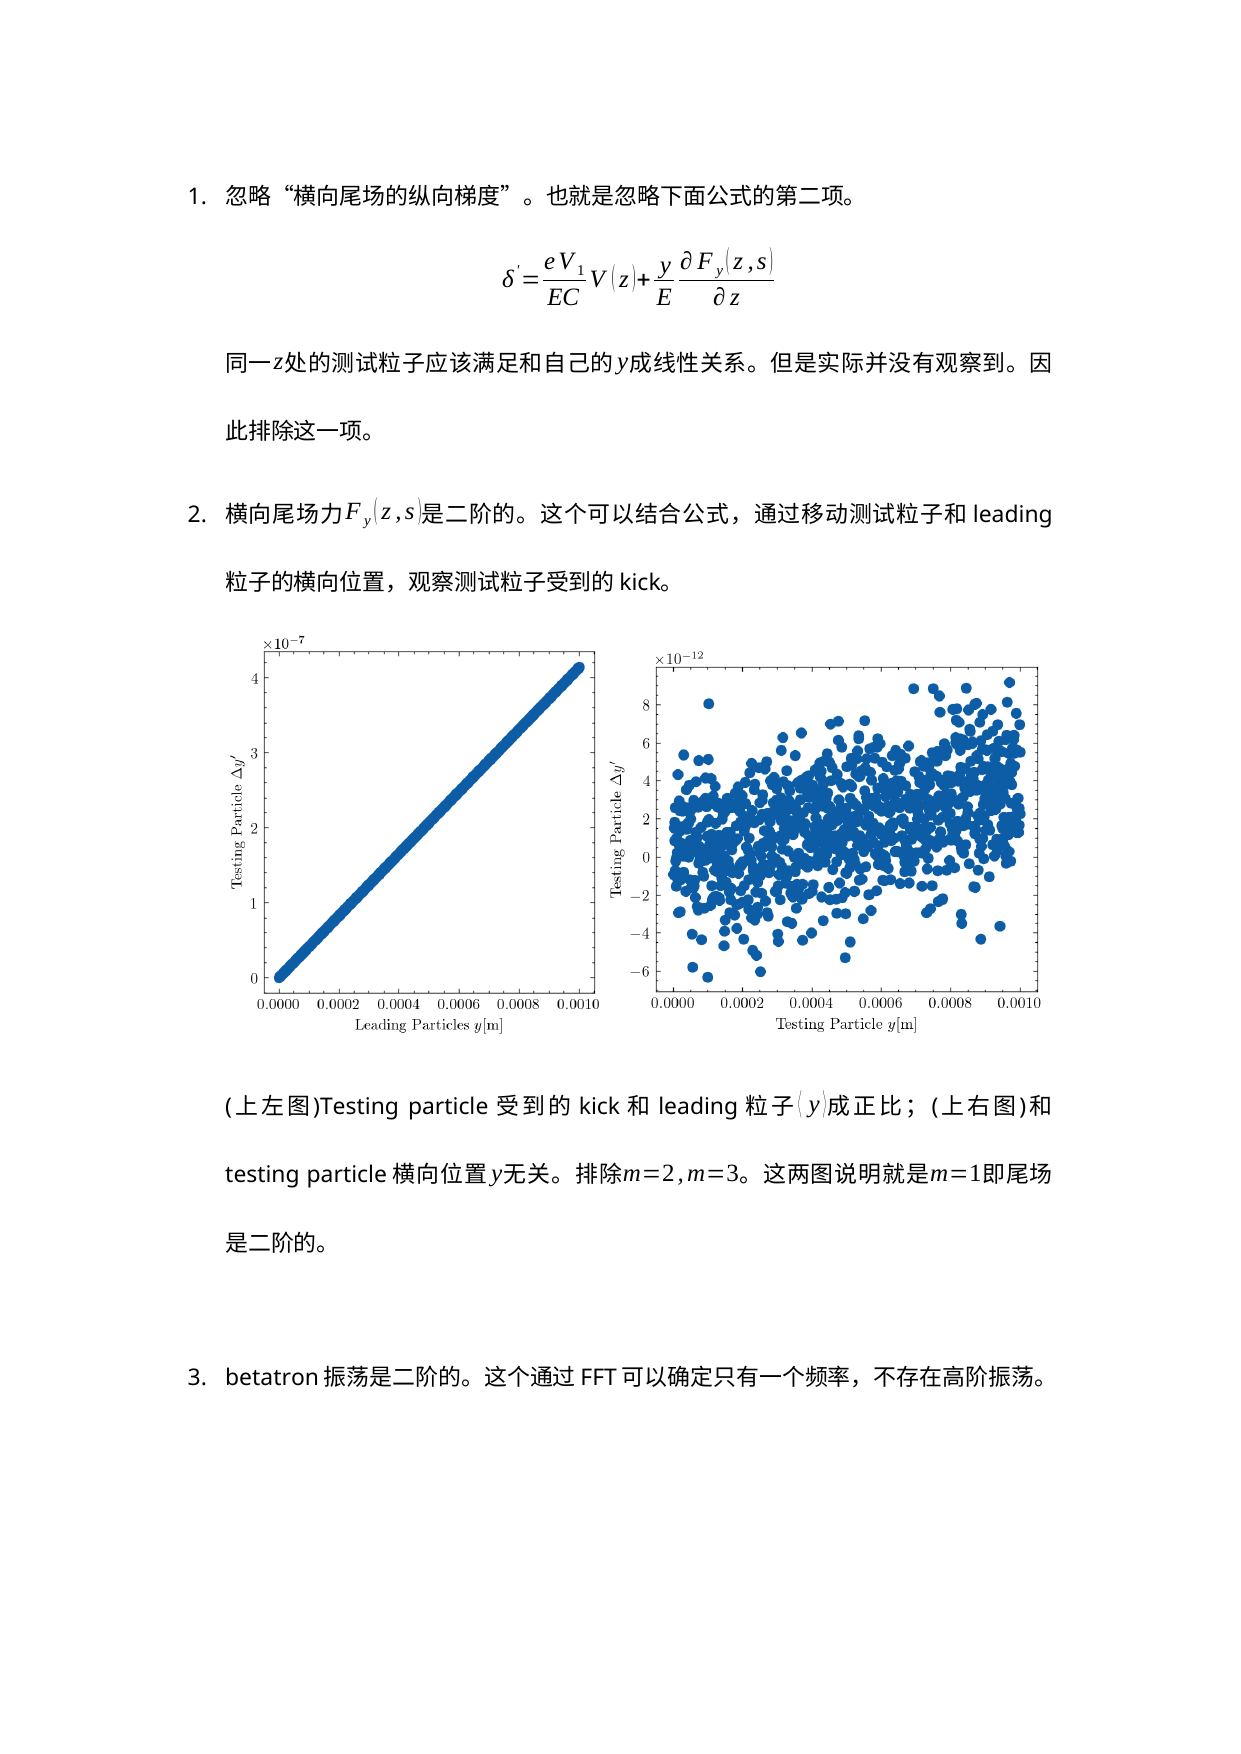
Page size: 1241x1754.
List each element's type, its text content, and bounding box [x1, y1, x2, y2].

picture [225, 631, 1046, 1038]
list 横向尾场力是二阶的。这个可以结合公式，通过移动测试粒子和leading粒子的横向位置，观察测试粒子受到的kick。 [187, 480, 1053, 613]
list 忽略“横向尾场的纵向梯度”。也就是忽略下面公式的第二项。 [187, 162, 1053, 227]
list betatron振荡是二阶的。这个通过FFT可以确定只有一个频率，不存在高阶振荡。 [187, 1343, 1053, 1408]
list 同一处的测试粒子应该满足和自己的成线性关系。但是实际并没有观察到。因此排除这一项。 [225, 328, 1053, 462]
list (上左图)Testing particle受到的kick和leading粒子成正比；(上右图)和testing particle横向位置无关。排除。这两图说明就是即尾场是二阶的。 [225, 1072, 1053, 1274]
